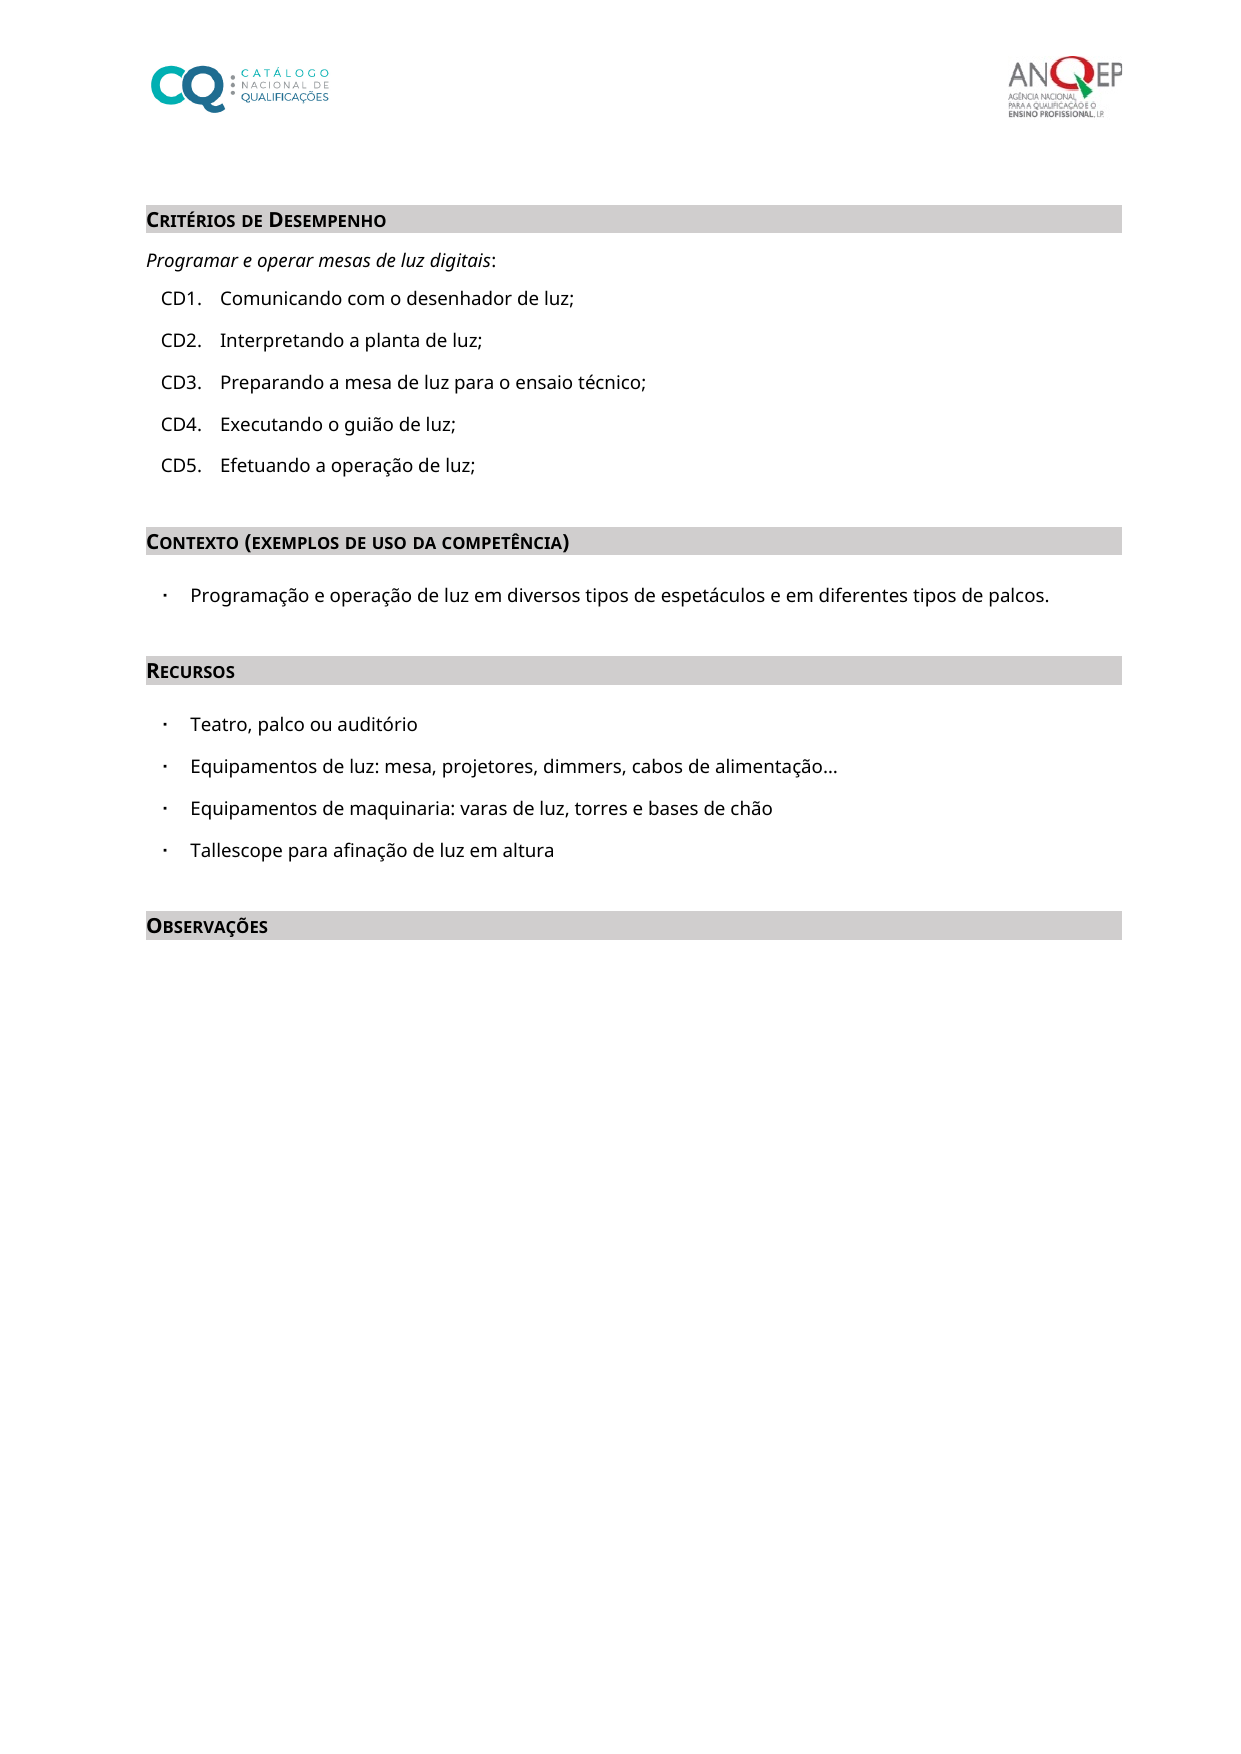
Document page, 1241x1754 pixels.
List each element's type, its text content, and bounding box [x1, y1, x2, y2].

text CD5. Efetuando a operação de luz; [161, 453, 1122, 478]
text Observações [146, 911, 1122, 940]
list Programação e operação de luz em diversos tipos de espetáculos e em diferentes tipos de palcos. [161, 582, 1122, 608]
text CD1. Comunicando com o desenhador de luz; [161, 286, 1122, 311]
picture [145, 47, 334, 131]
text CD4. Executando o guião de luz; [161, 411, 1122, 436]
text Programar e operar mesas de luz digitais: [146, 247, 1122, 273]
text Contexto (exemplos de uso da competência) [146, 527, 1122, 555]
text Recursos [146, 656, 1122, 685]
list Equipamentos de maquinaria: varas de luz, torres e bases de chão [161, 795, 1122, 821]
text Critérios de Desempenho [146, 205, 1122, 233]
text CD2. Interpretando a planta de luz; [161, 327, 1122, 353]
text CD3. Preparando a mesa de luz para o ensaio técnico; [161, 369, 1122, 394]
list Tallescope para afinação de luz em altura [161, 837, 1122, 862]
list Teatro, palco ou auditório [161, 712, 1122, 737]
list Equipamentos de luz: mesa, projetores, dimmers, cabos de alimentação… [161, 753, 1122, 779]
picture [1008, 56, 1123, 120]
